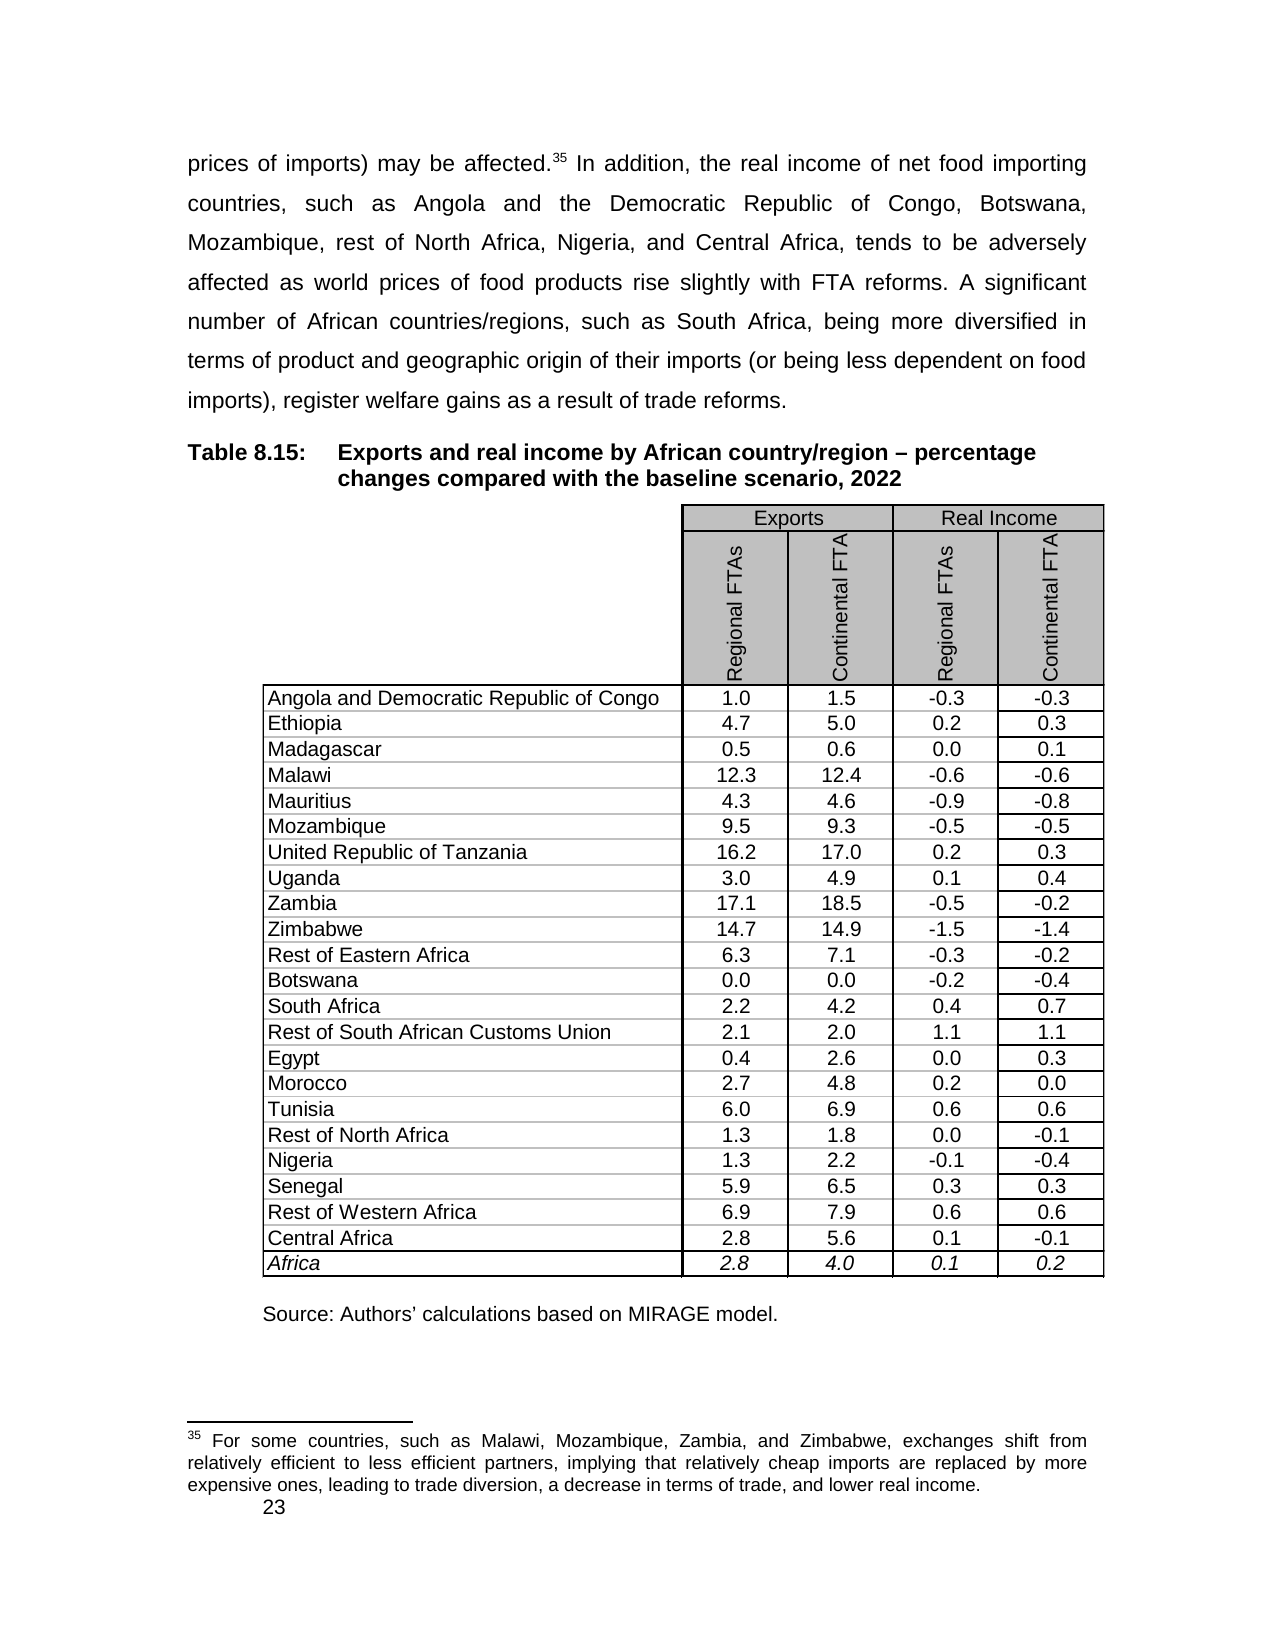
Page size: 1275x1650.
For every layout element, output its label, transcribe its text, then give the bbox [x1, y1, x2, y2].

subtitle Table 8.15: Exports and real income by African country/region – percentage changes compared with the baseline scenario, 2022 [187, 439, 1087, 492]
text At the country level results are more ambiguous. While FTA reforms would stimulate exports of all African countries, with higher increases associated with larger areas free of tariff barriers on goods, real income impacts from implemented FTAs would be very unequal across countries (table 8.15). Although real income variations are rather modest, nearly half of African countries/regions would see their real income decrease with the trade reforms. There are two main reasons for such a situation. First, following the establishment of FTAs, governments have to renounce tariff revenues, which often constitute a significant portion of their incomes. Second, the reduction of tariff barriers results in greater competition in African markets. As some imports from some African countries are replaced by imports from other African partners who benefit more from easier access following tariff reductions, terms of trade (i.e. prices of exports relative to prices of imports) may be affected. In addition, the real income of net food importing countries, such as and the Democratic Republic of Congo, , , rest of , , and , tends to be adversely affected as world prices of food products rise slightly with FTA reforms. A significant number of African countries/regions, such as , being more diversified in terms of product and geographic origin of their imports (or being less dependent on food imports), register welfare gains as a result of trade reforms. [187, 150, 1087, 413]
text Source: Authors’ calculations based on MIRAGE model. [187, 1302, 1087, 1326]
